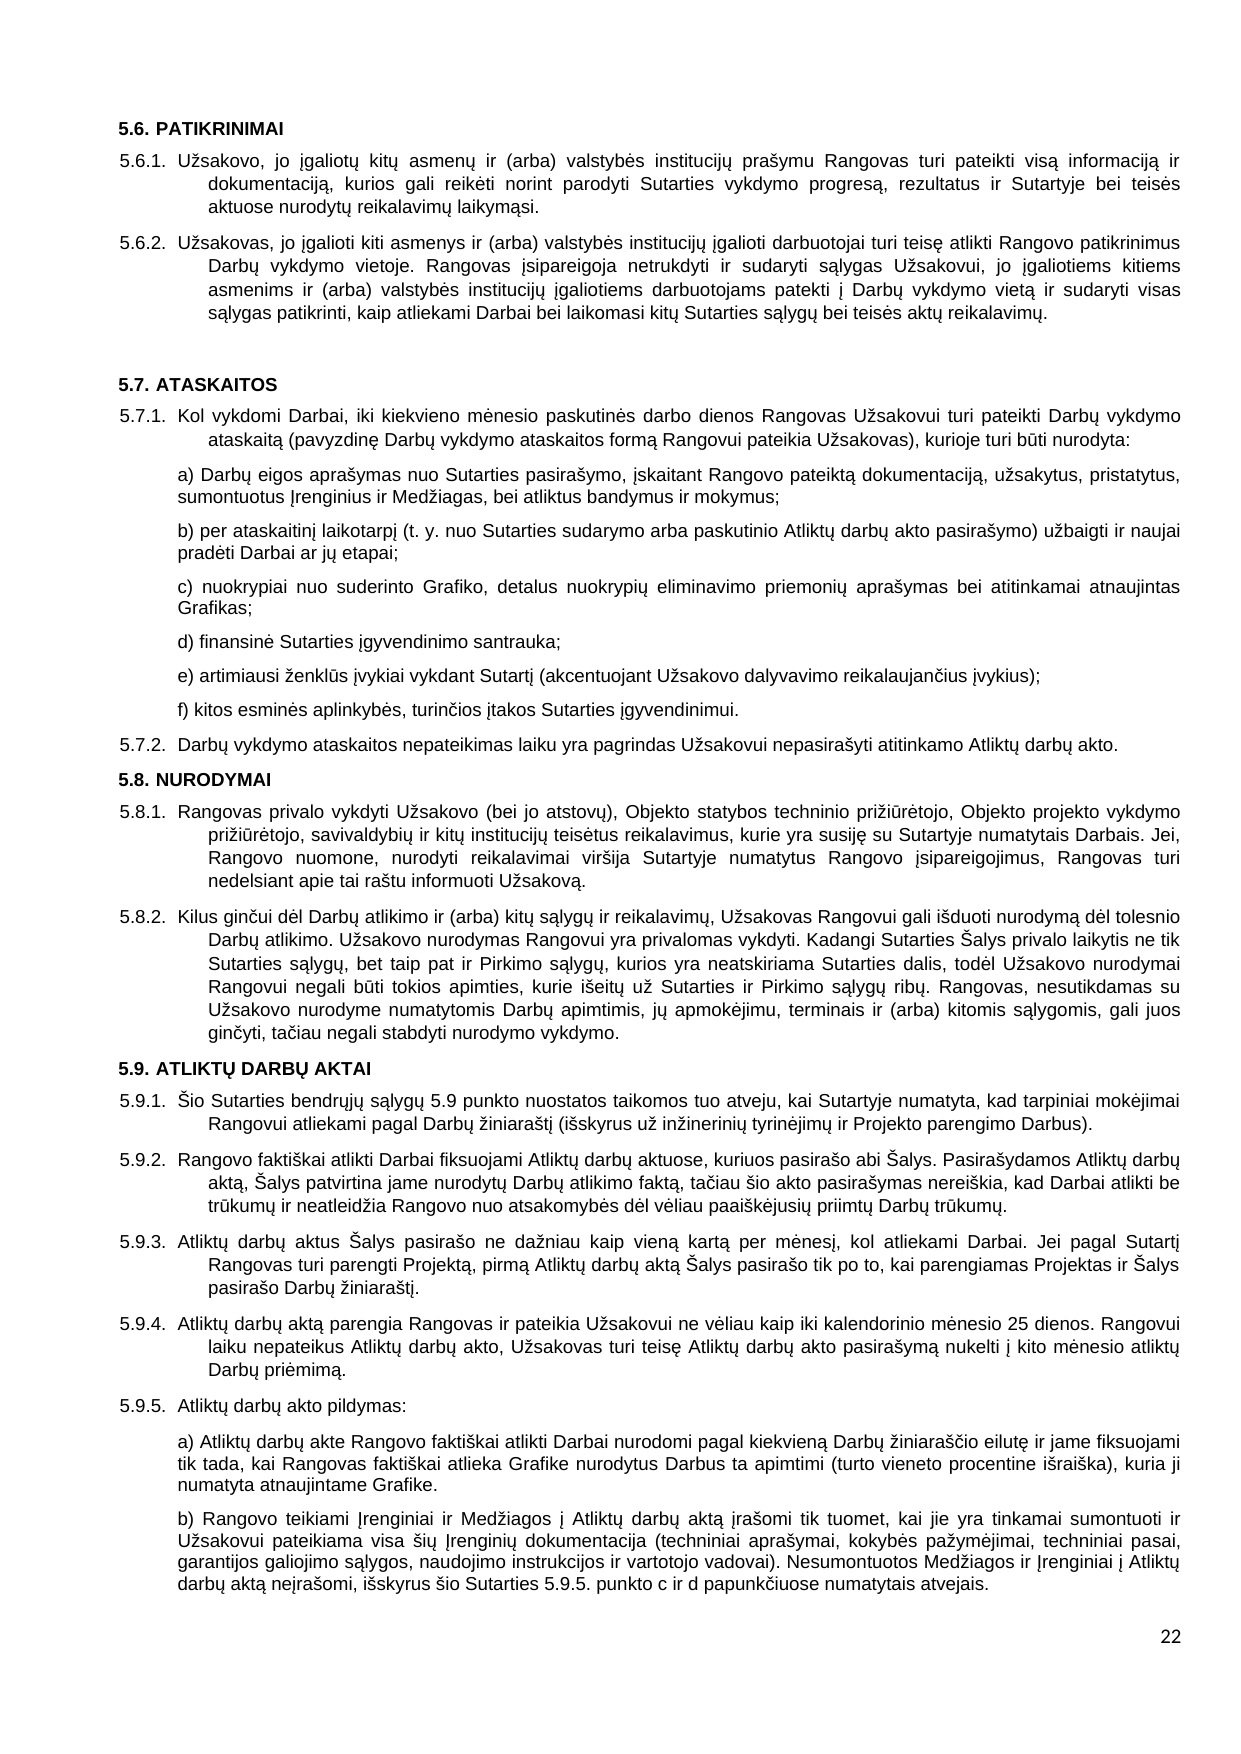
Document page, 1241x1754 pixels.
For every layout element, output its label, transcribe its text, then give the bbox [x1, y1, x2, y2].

list Šio Sutarties bendrųjų sąlygų 5.9 punkto nuostatos taikomos tuo atveju, kai Sutartyje numatyta, kad tarpiniai mokėjimai Rangovui atliekami pagal Darbų žiniaraštį (išskyrus už inžinerinių tyrinėjimų ir Projekto parengimo Darbus). [119, 1089, 1181, 1134]
text e) artimiausi ženklūs įvykiai vykdant Sutartį (akcentuojant Užsakovo dalyvavimo reikalaujančius įvykius); [177, 665, 1181, 687]
list Užsakovo, jo įgaliotų kitų asmenų ir (arba) valstybės institucijų prašymu Rangovas turi pateikti visą informaciją ir dokumentaciją, kurios gali reikėti norint parodyti Sutarties vykdymo progresą, rezultatus ir Sutartyje bei teisės aktuose nurodytų reikalavimų laikymąsi. [119, 150, 1181, 218]
list Atliktų darbų akto pildymas: [119, 1395, 1181, 1417]
list Rangovas privalo vykdyti Užsakovo (bei jo atstovų), Objekto statybos techninio prižiūrėtojo, Objekto projekto vykdymo prižiūrėtojo, savivaldybių ir kitų institucijų teisėtus reikalavimus, kurie yra susiję su Sutartyje numatytais Darbais. Jei, Rangovo nuomone, nurodyti reikalavimai viršija Sutartyje numatytus Rangovo įsipareigojimus, Rangovas turi nedelsiant apie tai raštu informuoti Užsakovą. [119, 801, 1181, 892]
text d) finansinė Sutarties įgyvendinimo santrauka; [177, 631, 1181, 653]
text c) nuokrypiai nuo suderinto Grafiko, detalus nuokrypių eliminavimo priemonių aprašymas bei atitinkamai atnaujintas Grafikas; [177, 576, 1181, 619]
list Atliktų darbų aktą parengia Rangovas ir pateikia Užsakovui ne vėliau kaip iki kalendorinio mėnesio 25 dienos. Rangovui laiku nepateikus Atliktų darbų akto, Užsakovas turi teisę Atliktų darbų akto pasirašymą nukelti į kito mėnesio atliktų Darbų priėmimą. [119, 1313, 1181, 1381]
list Kol vykdomi Darbai, iki kiekvieno mėnesio paskutinės darbo dienos Rangovas Užsakovui turi pateikti Darbų vykdymo ataskaitą (pavyzdinę Darbų vykdymo ataskaitos formą Rangovui pateikia Užsakovas), kurioje turi būti nurodyta: [119, 405, 1181, 450]
subtitle Ataskaitos [118, 374, 1181, 395]
list Užsakovas, jo įgalioti kiti asmenys ir (arba) valstybės institucijų įgalioti darbuotojai turi teisę atlikti Rangovo patikrinimus Darbų vykdymo vietoje. Rangovas įsipareigoja netrukdyti ir sudaryti sąlygas Užsakovui, jo įgaliotiems kitiems asmenims ir (arba) valstybės institucijų įgaliotiems darbuotojams patekti į Darbų vykdymo vietą ir sudaryti visas sąlygas patikrinti, kaip atliekami Darbai bei laikomasi kitų Sutarties sąlygų bei teisės aktų reikalavimų. [119, 232, 1181, 323]
text a) Darbų eigos aprašymas nuo Sutarties pasirašymo, įskaitant Rangovo pateiktą dokumentaciją, užsakytus, pristatytus, sumontuotus Įrenginius ir Medžiagas, bei atliktus bandymus ir mokymus; [177, 464, 1181, 507]
list Atliktų darbų aktus Šalys pasirašo ne dažniau kaip vieną kartą per mėnesį, kol atliekami Darbai. Jei pagal Sutartį Rangovas turi parengti Projektą, pirmą Atliktų darbų aktą Šalys pasirašo tik po to, kai parengiamas Projektas ir Šalys pasirašo Darbų žiniaraštį. [119, 1231, 1181, 1299]
subtitle Nurodymai [118, 769, 1181, 791]
list Rangovo faktiškai atlikti Darbai fiksuojami Atliktų darbų aktuose, kuriuos pasirašo abi Šalys. Pasirašydamos Atliktų darbų aktą, Šalys patvirtina jame nurodytų Darbų atlikimo faktą, tačiau šio akto pasirašymas nereiškia, kad Darbai atlikti be trūkumų ir neatleidžia Rangovo nuo atsakomybės dėl vėliau paaiškėjusių priimtų Darbų trūkumų. [119, 1148, 1181, 1216]
subtitle Atliktų darbų aktai [118, 1058, 1181, 1079]
text f) kitos esminės aplinkybės, turinčios įtakos Sutarties įgyvendinimui. [177, 699, 1181, 721]
subtitle Patikrinimai [118, 118, 1181, 140]
text b) Rangovo teikiami Įrenginiai ir Medžiagos į Atliktų darbų aktą įrašomi tik tuomet, kai jie yra tinkamai sumontuoti ir Užsakovui pateikiama visa šių Įrenginių dokumentacija (techniniai aprašymai, kokybės pažymėjimai, techniniai pasai, garantijos galiojimo sąlygos, naudojimo instrukcijos ir vartotojo vadovai). Nesumontuotos Medžiagos ir Įrenginiai į Atliktų darbų aktą neįrašomi, išskyrus šio Sutarties 5.9.5. punkto c ir d papunkčiuose numatytais atvejais. [177, 1508, 1181, 1594]
list Kilus ginčui dėl Darbų atlikimo ir (arba) kitų sąlygų ir reikalavimų, Užsakovas Rangovui gali išduoti nurodymą dėl tolesnio Darbų atlikimo. Užsakovo nurodymas Rangovui yra privalomas vykdyti. Kadangi Sutarties Šalys privalo laikytis ne tik Sutarties sąlygų, bet taip pat ir Pirkimo sąlygų, kurios yra neatskiriama Sutarties dalis, todėl Užsakovo nurodymai Rangovui negali būti tokios apimties, kurie išeitų už Sutarties ir Pirkimo sąlygų ribų. Rangovas, nesutikdamas su Užsakovo nurodyme numatytomis Darbų apimtimis, jų apmokėjimu, terminais ir (arba) kitomis sąlygomis, gali juos ginčyti, tačiau negali stabdyti nurodymo vykdymo. [119, 906, 1181, 1044]
list Darbų vykdymo ataskaitos nepateikimas laiku yra pagrindas Užsakovui nepasirašyti atitinkamo Atliktų darbų akto. [119, 733, 1181, 755]
text a) Atliktų darbų akte Rangovo faktiškai atlikti Darbai nurodomi pagal kiekvieną Darbų žiniaraščio eilutę ir jame fiksuojami tik tada, kai Rangovas faktiškai atlieka Grafike nurodytus Darbus ta apimtimi (turto vieneto procentine išraiška), kuria ji numatyta atnaujintame Grafike. [177, 1431, 1181, 1495]
text b) per ataskaitinį laikotarpį (t. y. nuo Sutarties sudarymo arba paskutinio Atliktų darbų akto pasirašymo) užbaigti ir naujai pradėti Darbai ar jų etapai; [177, 520, 1181, 563]
